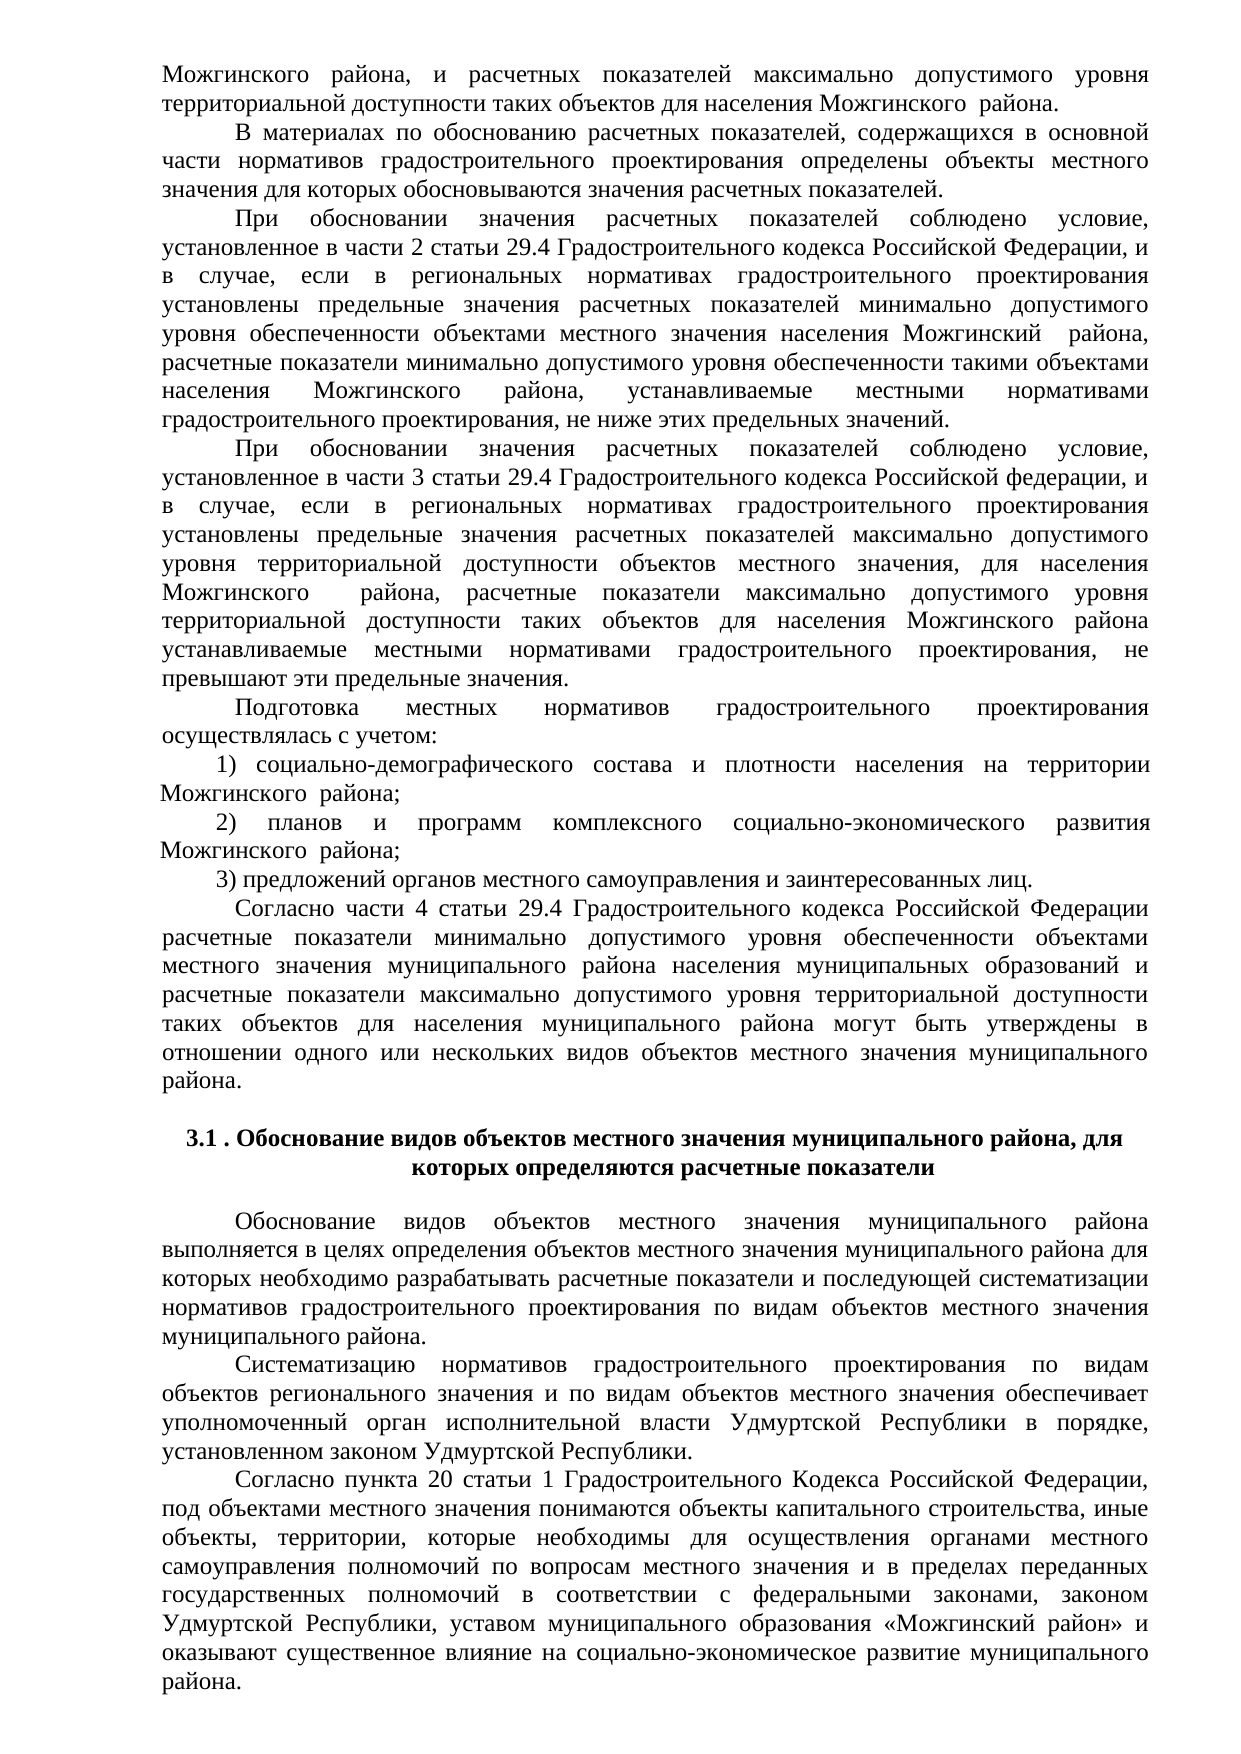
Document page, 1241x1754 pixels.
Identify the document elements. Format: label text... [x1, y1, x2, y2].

text Согласно части 4 статьи 29.4 Градостроительного кодекса Российской Федерации расчетные показатели минимально допустимого уровня обеспеченности объектами местного значения муниципального района населения муниципальных образований и расчетные показатели максимально допустимого уровня территориальной доступности таких объектов для населения муниципального района могут быть утверждены в отношении одного или нескольких видов объектов местного значения муниципального района. [162, 893, 1149, 1094]
text В материалах по обоснованию расчетных показателей, содержащихся в основной части нормативов градостроительного проектирования определены объекты местного значения для которых обосновываются значения расчетных показателей. [162, 117, 1149, 203]
text 3) предложений органов местного самоуправления и заинтересованных лиц. [159, 864, 1152, 893]
text Согласно пункта 20 статьи 1 Градостроительного Кодекса Российской Федерации, под объектами местного значения понимаются объекты капитального строительства, иные объекты, территории, которые необходимы для осуществления органами местного самоуправления полномочий по вопросам местного значения и в пределах переданных государственных полномочий в соответствии с федеральными законами, законом Удмуртской Республики, уставом муниципального образования «Можгинский район» и оказывают существенное влияние на социально-экономическое развитие муниципального района. [162, 1464, 1149, 1694]
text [162, 59, 1149, 117]
text Систематизацию нормативов градостроительного проектирования по видам объектов регионального значения и по видам объектов местного значения обеспечивает уполномоченный орган исполнительной власти Удмуртской Республики в порядке, установленном законом Удмуртской Республики. [162, 1349, 1149, 1464]
text 2) планов и программ комплексного социально-экономического развития Можгинского района; [159, 807, 1152, 864]
text Подготовка местных нормативов градостроительного проектирования осуществлялась с учетом: [162, 692, 1149, 749]
text При обосновании значения расчетных показателей соблюдено условие, установленное в части 2 статьи 29.4 Градостроительного кодекса Российской Федерации, и в случае, если в региональных нормативах градостроительного проектирования установлены предельные значения расчетных показателей минимально допустимого уровня обеспеченности объектами местного значения населения Можгинский района, расчетные показатели минимально допустимого уровня обеспеченности такими объектами населения Можгинского района, устанавливаемые местными нормативами градостроительного проектирования, не ниже этих предельных значений. [162, 203, 1149, 433]
text Обоснование видов объектов местного значения муниципального района выполняется в целях определения объектов местного значения муниципального района для которых необходимо разрабатывать расчетные показатели и последующей систематизации нормативов градостроительного проектирования по видам объектов местного значения муниципального района. [162, 1206, 1149, 1349]
text При обосновании значения расчетных показателей соблюдено условие, установленное в части 3 статьи 29.4 Градостроительного кодекса Российской федерации, и в случае, если в региональных нормативах градостроительного проектирования установлены предельные значения расчетных показателей максимально допустимого уровня территориальной доступности объектов местного значения, для населения Можгинского района, расчетные показатели максимально допустимого уровня территориальной доступности таких объектов для населения Можгинского района устанавливаемые местными нормативами градостроительного проектирования, не превышают эти предельные значения. [162, 433, 1149, 692]
list . Обоснование видов объектов местного значения муниципального района, для которых определяются расчетные показатели [159, 1123, 1149, 1180]
text 1) социально-демографического состава и плотности населения на территории Можгинского района; [159, 749, 1152, 807]
